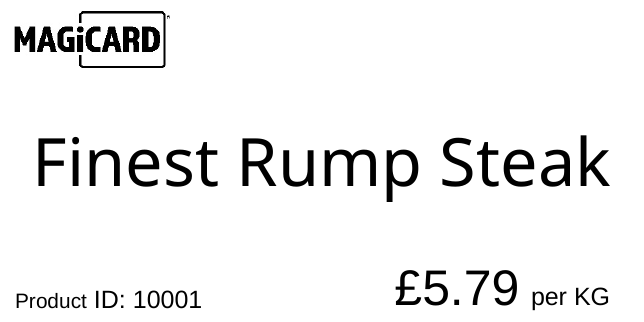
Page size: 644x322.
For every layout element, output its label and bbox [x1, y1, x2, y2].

picture [14, 11, 170, 68]
